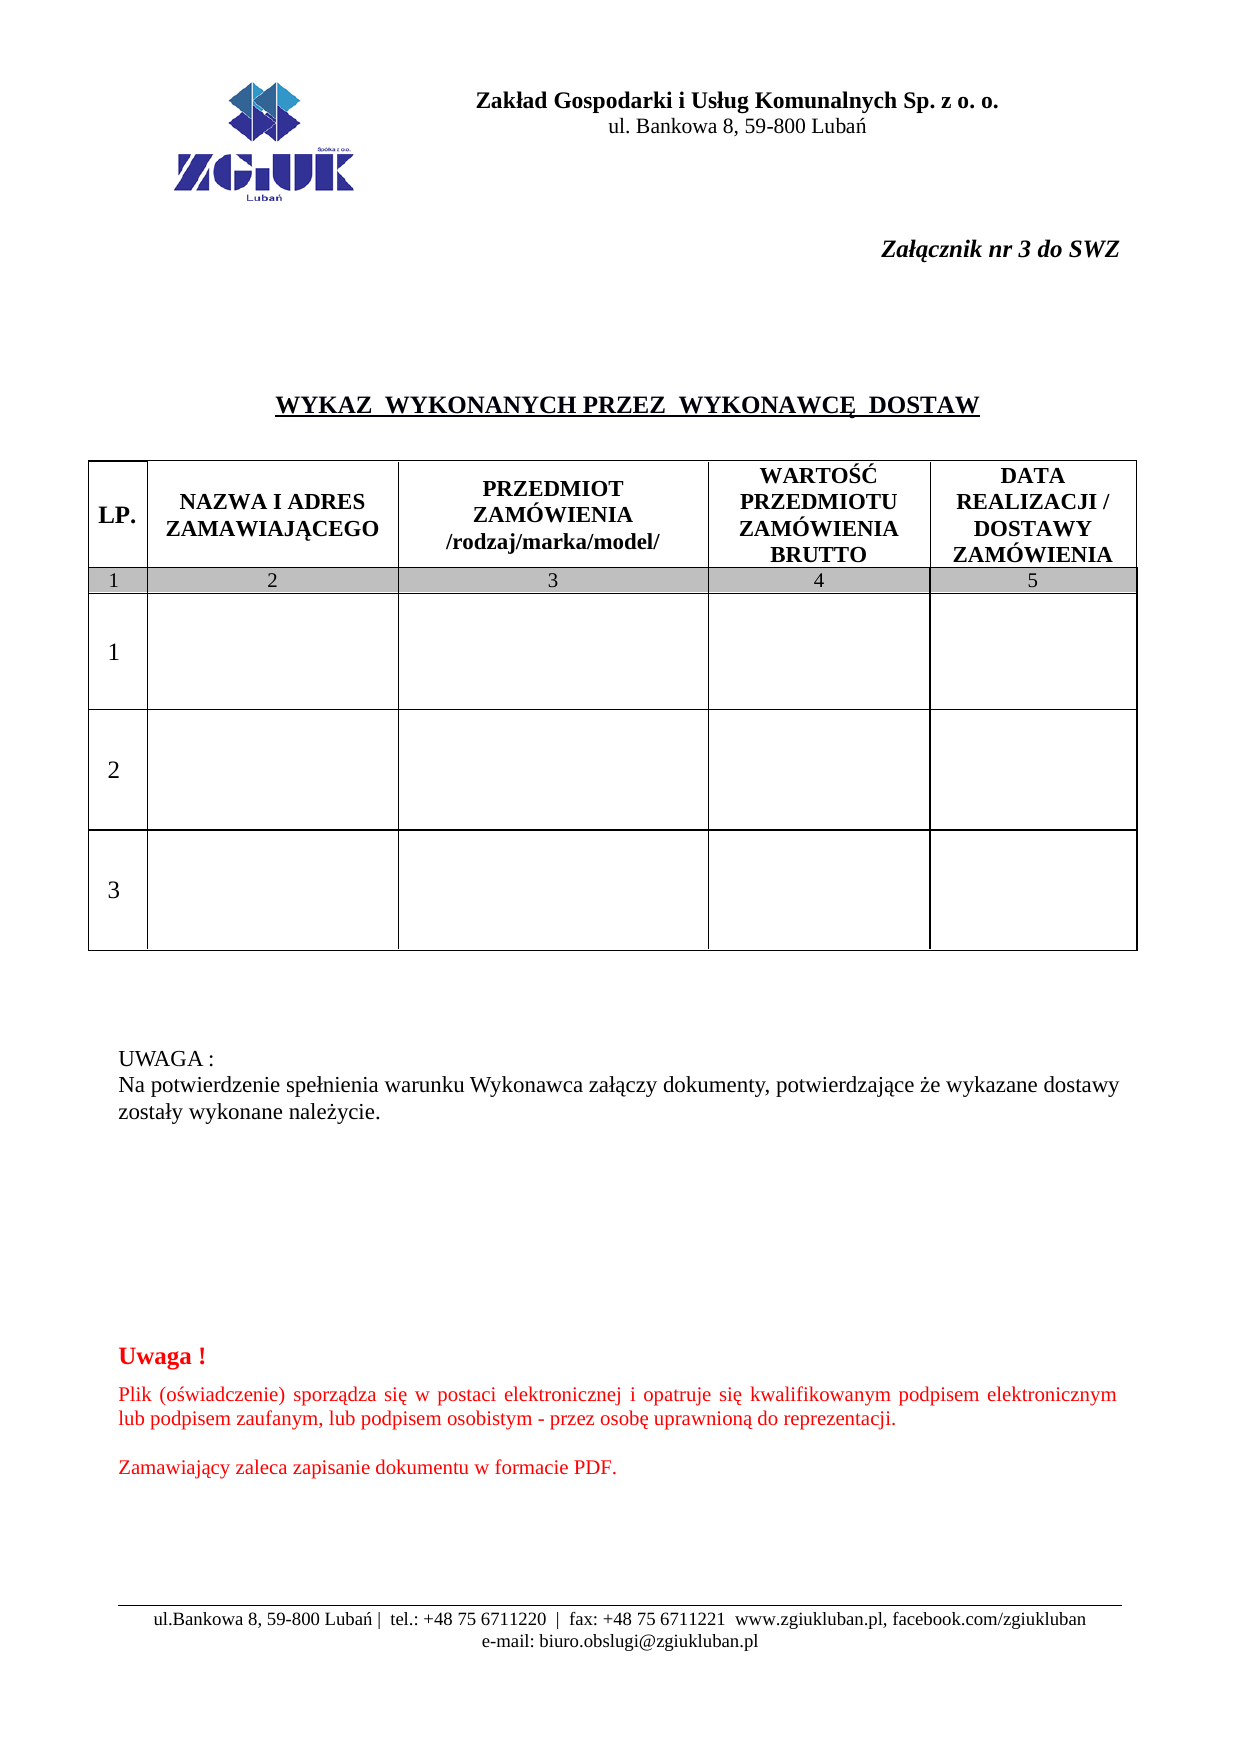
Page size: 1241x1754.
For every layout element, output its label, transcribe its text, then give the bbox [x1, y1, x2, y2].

table_cell [709, 594, 929, 708]
table_cell 2 [148, 568, 398, 592]
table_cell [148, 831, 398, 949]
table_cell [931, 831, 1136, 949]
table_cell [148, 594, 398, 708]
table_cell [399, 594, 708, 708]
table_cell [399, 831, 708, 949]
table_cell [931, 710, 1136, 829]
table_cell 5 [931, 568, 1136, 592]
table_header PRZEDMIOT ZAMÓWIENIA /rodzaj/marka/model/ [399, 461, 708, 567]
table_cell [148, 710, 398, 829]
table_cell [931, 594, 1136, 708]
table_cell 1 [89, 568, 147, 592]
table_cell [399, 710, 708, 829]
table_header DATA REALIZACJI / DOSTAWY ZAMÓWIENIA [931, 461, 1136, 567]
table_cell 2 [89, 710, 147, 829]
table_cell 3 [89, 831, 147, 949]
table_cell 3 [399, 568, 708, 592]
table_header WARTOŚĆ PRZEDMIOTU ZAMÓWIENIA BRUTTO [709, 461, 930, 567]
table_cell [709, 831, 929, 949]
table_cell 1 [89, 594, 147, 708]
table_header LP. [89, 462, 147, 567]
table_header NAZWA I ADRES ZAMAWIAJĄCEGO [148, 461, 398, 567]
table_cell [709, 710, 929, 829]
text Na potwierdzenie spełnienia warunku Wykonawca załączy dokumenty, potwierdzające że wykazane dostawy zostały wykonane należycie. [118, 1071, 1171, 1124]
text UWAGA : [118, 1045, 1122, 1071]
table_cell 4 [709, 568, 929, 592]
text WYKAZ WYKONANYCH PRZEZ WYKONAWCĘ DOSTAW [118, 390, 1137, 419]
text Zamawiający zaleca zapisanie dokumentu w formacie PDF. [118, 1455, 1122, 1479]
text Załącznik nr 3 do SWZ [118, 234, 1122, 263]
text Plik (oświadczenie) sporządza się w postaci elektronicznej i opatruje się kwalifikowanym podpisem elektronicznym lub podpisem zaufanym, lub podpisem osobistym - przez osobę uprawnioną do reprezentacji. [118, 1382, 1117, 1430]
text Uwaga ! [118, 1341, 1122, 1369]
